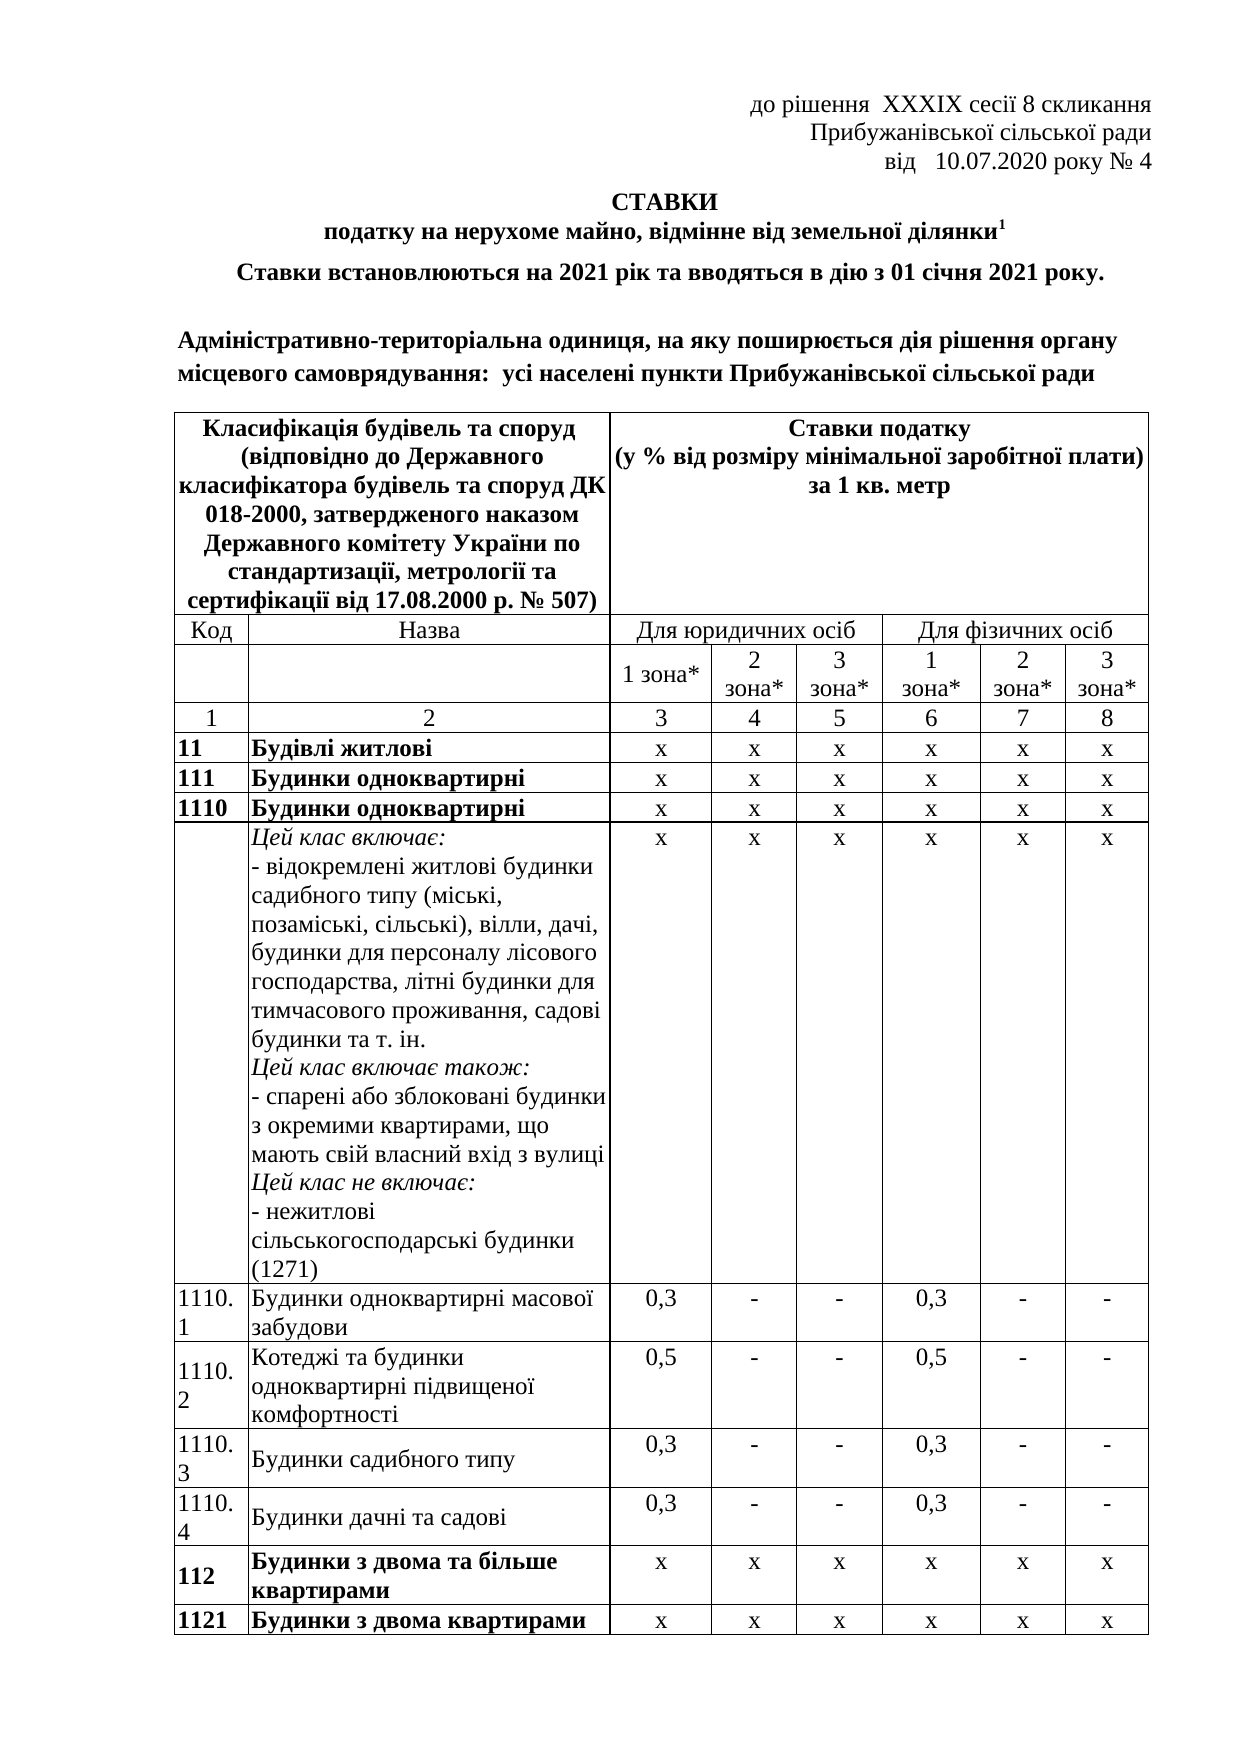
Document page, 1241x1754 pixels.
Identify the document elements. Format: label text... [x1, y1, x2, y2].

table_cell х [981, 1546, 1065, 1604]
table_cell - [797, 1284, 882, 1341]
table_cell - [981, 1342, 1065, 1428]
table_cell - [1066, 1342, 1148, 1428]
table_cell х [883, 763, 980, 792]
table_cell 1110.2 [175, 1342, 248, 1428]
table_cell 1 зона* [611, 645, 711, 702]
table_cell Для фізичних осіб [883, 615, 1148, 644]
table_cell 1110.4 [175, 1488, 248, 1545]
table_cell 0,3 [883, 1429, 980, 1487]
table_cell х [797, 1546, 882, 1604]
table_cell Котеджі та будинки одноквартирні підвищеної комфортності [249, 1342, 609, 1428]
table_cell 0,3 [611, 1284, 711, 1341]
table_cell х [883, 1546, 980, 1604]
table_cell х [712, 823, 796, 1282]
table_cell 2 зона* [712, 645, 796, 702]
table_cell - [797, 1342, 882, 1428]
table_cell Для юридичних осіб [611, 615, 882, 644]
table_cell х [797, 733, 882, 762]
text Ставки встановлюються на 2021 рік та вводяться в дію з 01 січня 2021 року. [177, 257, 1152, 286]
table_cell - [712, 1429, 796, 1487]
table_cell [249, 645, 609, 702]
table_cell 2 [249, 703, 609, 732]
table_cell - [1066, 1429, 1148, 1487]
table_cell - [981, 1284, 1065, 1341]
table_cell х [611, 733, 711, 762]
table_cell х [1066, 733, 1148, 762]
table_cell Назва [249, 615, 609, 644]
table_cell - [797, 1488, 882, 1545]
table_cell х [1066, 1605, 1148, 1634]
table_cell 0,3 [883, 1488, 980, 1545]
table_cell х [712, 793, 796, 821]
table_cell 0,3 [611, 1488, 711, 1545]
table_cell 2 зона* [981, 645, 1065, 702]
table_cell 8 [1066, 703, 1148, 732]
text Адміністративно-територіальна одиниця, на яку поширюється дія рішення органу місцевого самоврядування: усі населені пункти Прибужанівської сільської ради [177, 292, 1152, 386]
table_cell 11 [175, 733, 248, 762]
table_cell 0,5 [611, 1342, 711, 1428]
table_cell 1 [175, 703, 248, 732]
table_cell 1 зона* [883, 645, 980, 702]
table_cell 4 [712, 703, 796, 732]
table_cell Будинки з двома квартирами [249, 1605, 609, 1634]
table_cell х [611, 823, 711, 1282]
table_cell х [1066, 1546, 1148, 1604]
text до рішення ХХХІХ сесії 8 скликання [177, 89, 1152, 117]
table_cell х [712, 1546, 796, 1604]
table_cell 0,3 [611, 1429, 711, 1487]
table_cell - [981, 1429, 1065, 1487]
table_cell 111 [175, 763, 248, 792]
table_cell [175, 823, 248, 1282]
table_cell Будинки одноквартирні масової забудови [249, 1284, 609, 1341]
table_cell - [712, 1342, 796, 1428]
table_cell Цей клас включає: - відокремлені житлові будинки садибного типу (міські, позаміські, сільські), вілли, дачі, будинки для персоналу лісового господарства, літні будинки для тимчасового проживання, садові будинки та т. ін. Цей клас включає також: - спарені або зблоковані будинки з окремими квартирами, що мають свій власний вхід з вулиці Цей клас не включає: - нежитлові сільськогосподарські будинки (1271) [249, 823, 609, 1282]
table_cell - [712, 1488, 796, 1545]
table_cell х [883, 733, 980, 762]
table_cell х [981, 793, 1065, 821]
table_cell х [797, 823, 882, 1282]
table_cell Будівлі житлові [249, 733, 609, 762]
table_cell - [1066, 1284, 1148, 1341]
table_cell х [611, 1605, 711, 1634]
table_header Ставки податку (у % від розміру мінімальної заробітної плати) за 1 кв. метр [611, 413, 1148, 614]
table_cell 3 зона* [797, 645, 882, 702]
table_cell х [712, 733, 796, 762]
table_cell Код [175, 615, 248, 644]
table_cell х [797, 793, 882, 821]
table_cell - [1066, 1488, 1148, 1545]
table_cell х [797, 1605, 882, 1634]
table_cell - [981, 1488, 1065, 1545]
table_cell 1121 [175, 1605, 248, 1634]
table_cell х [981, 733, 1065, 762]
table_cell 7 [981, 703, 1065, 732]
text від 10.07.2020 року № 4 [177, 146, 1152, 175]
table_cell 0,5 [883, 1342, 980, 1428]
table_cell 3 [611, 703, 711, 732]
table_cell 6 [883, 703, 980, 732]
table_cell х [883, 793, 980, 821]
table_cell Будинки одноквартирні [249, 763, 609, 792]
table_cell - [712, 1284, 796, 1341]
table_cell х [1066, 793, 1148, 821]
table_cell х [981, 763, 1065, 792]
table_cell Будинки садибного типу [249, 1429, 609, 1487]
table_cell 112 [175, 1546, 248, 1604]
table_cell х [712, 1605, 796, 1634]
table_cell [175, 645, 248, 702]
table_cell 0,3 [883, 1284, 980, 1341]
table_cell х [1066, 823, 1148, 1282]
table_cell х [1066, 763, 1148, 792]
table_cell х [611, 763, 711, 792]
table_cell х [883, 823, 980, 1282]
table_cell Будинки одноквартирні [249, 793, 609, 821]
table_cell 5 [797, 703, 882, 732]
table_cell 1110.1 [175, 1284, 248, 1341]
table_cell х [611, 793, 711, 821]
text СТАВКИ податку на нерухоме майно, відмінне від земельної ділянки1 [177, 187, 1152, 245]
text Прибужанівської сільської ради [177, 117, 1152, 146]
table_cell Будинки дачні та садові [249, 1488, 609, 1545]
table_cell х [981, 823, 1065, 1282]
table_cell х [712, 763, 796, 792]
table_header Класифікація будівель та споруд (відповідно до Державного класифікатора будівель та споруд ДК 018-2000, затвердженого наказом Державного комітету України по стандартизації, метрології та сертифікації від 17.08.2000 р. № 507) [175, 413, 609, 614]
table_cell 3 зона* [1066, 645, 1148, 702]
table_cell х [797, 763, 882, 792]
table_cell х [981, 1605, 1065, 1634]
table_cell х [883, 1605, 980, 1634]
table_cell 1110 [175, 793, 248, 821]
table_cell - [797, 1429, 882, 1487]
table_cell 1110.3 [175, 1429, 248, 1487]
table_cell х [611, 1546, 711, 1604]
table_cell Будинки з двома та більше квартирами [249, 1546, 609, 1604]
